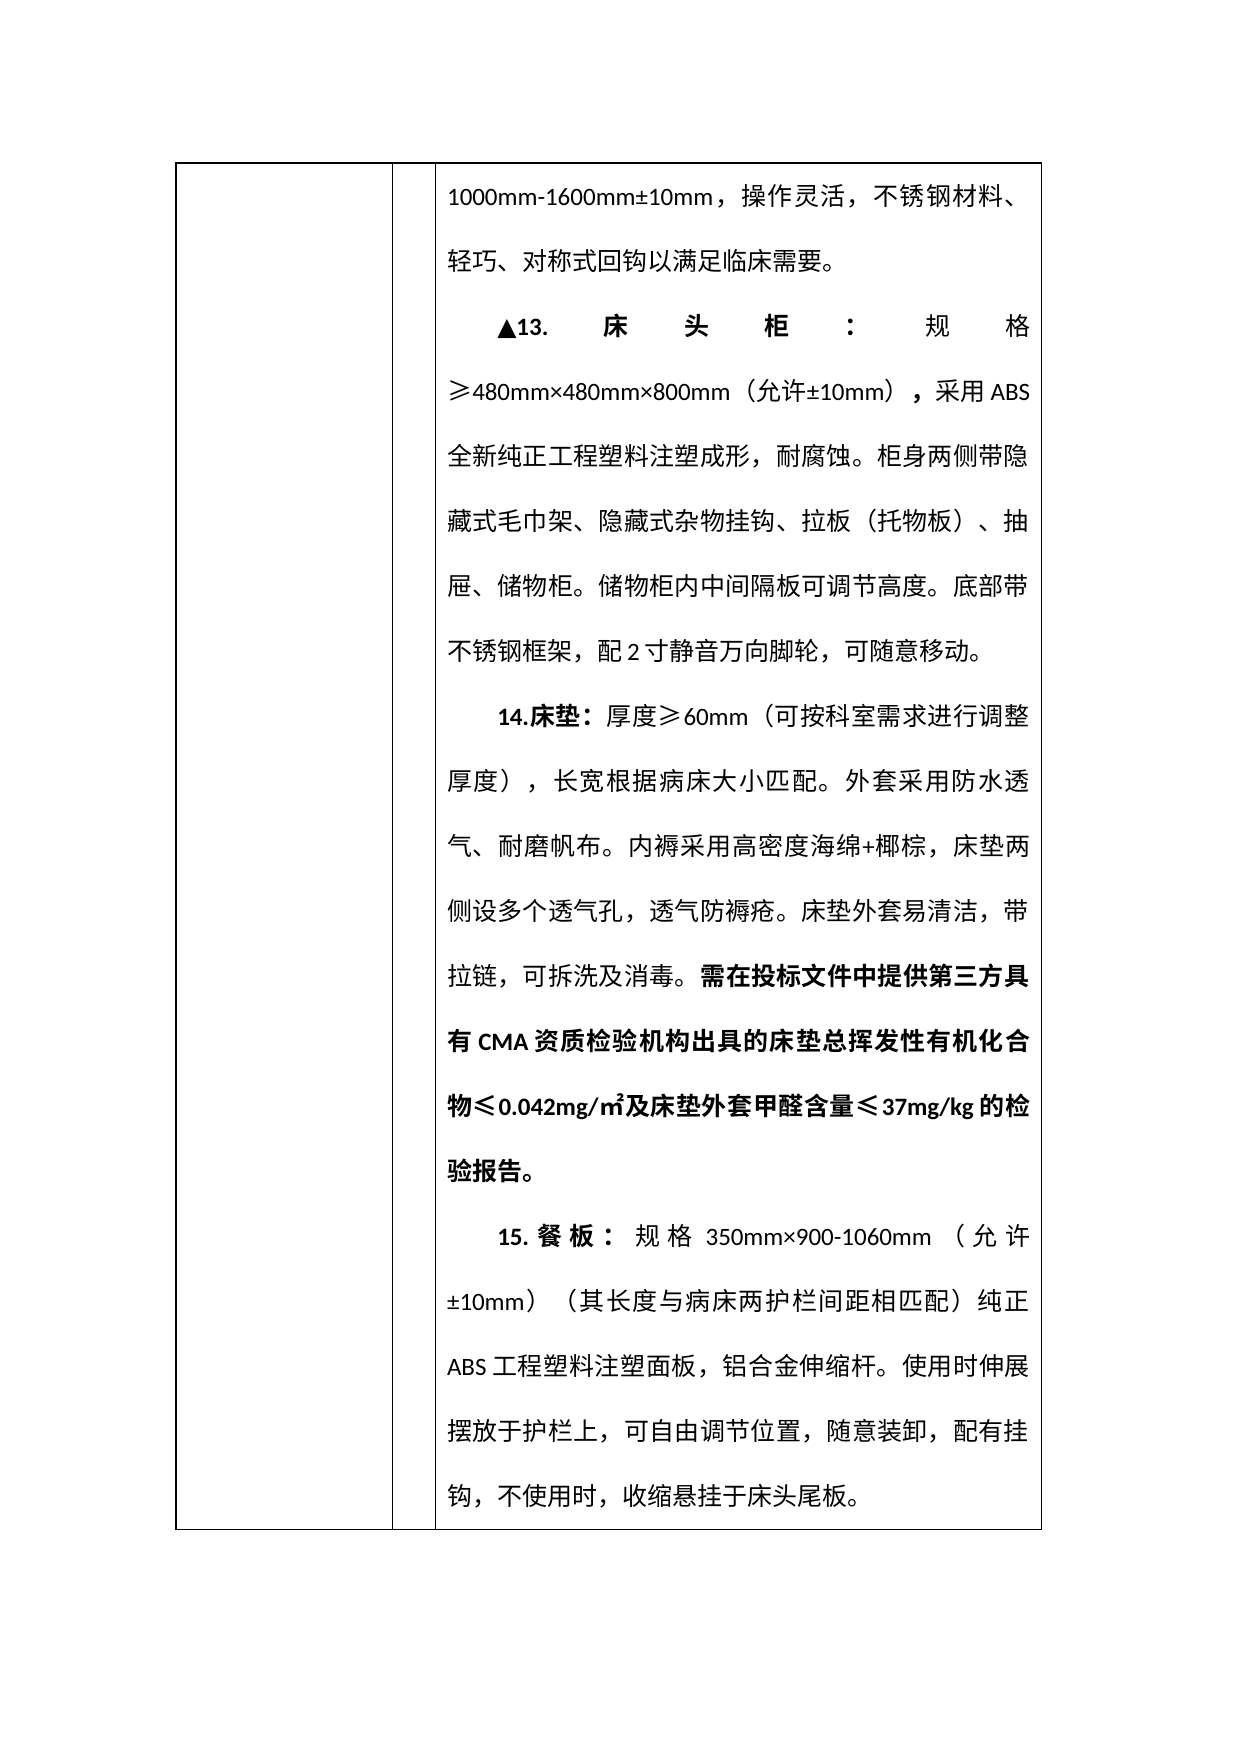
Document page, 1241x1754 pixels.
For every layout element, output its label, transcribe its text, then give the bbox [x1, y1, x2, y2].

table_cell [436, 164, 1041, 1528]
table_cell [177, 164, 392, 1528]
table_cell 1 [393, 164, 435, 1528]
